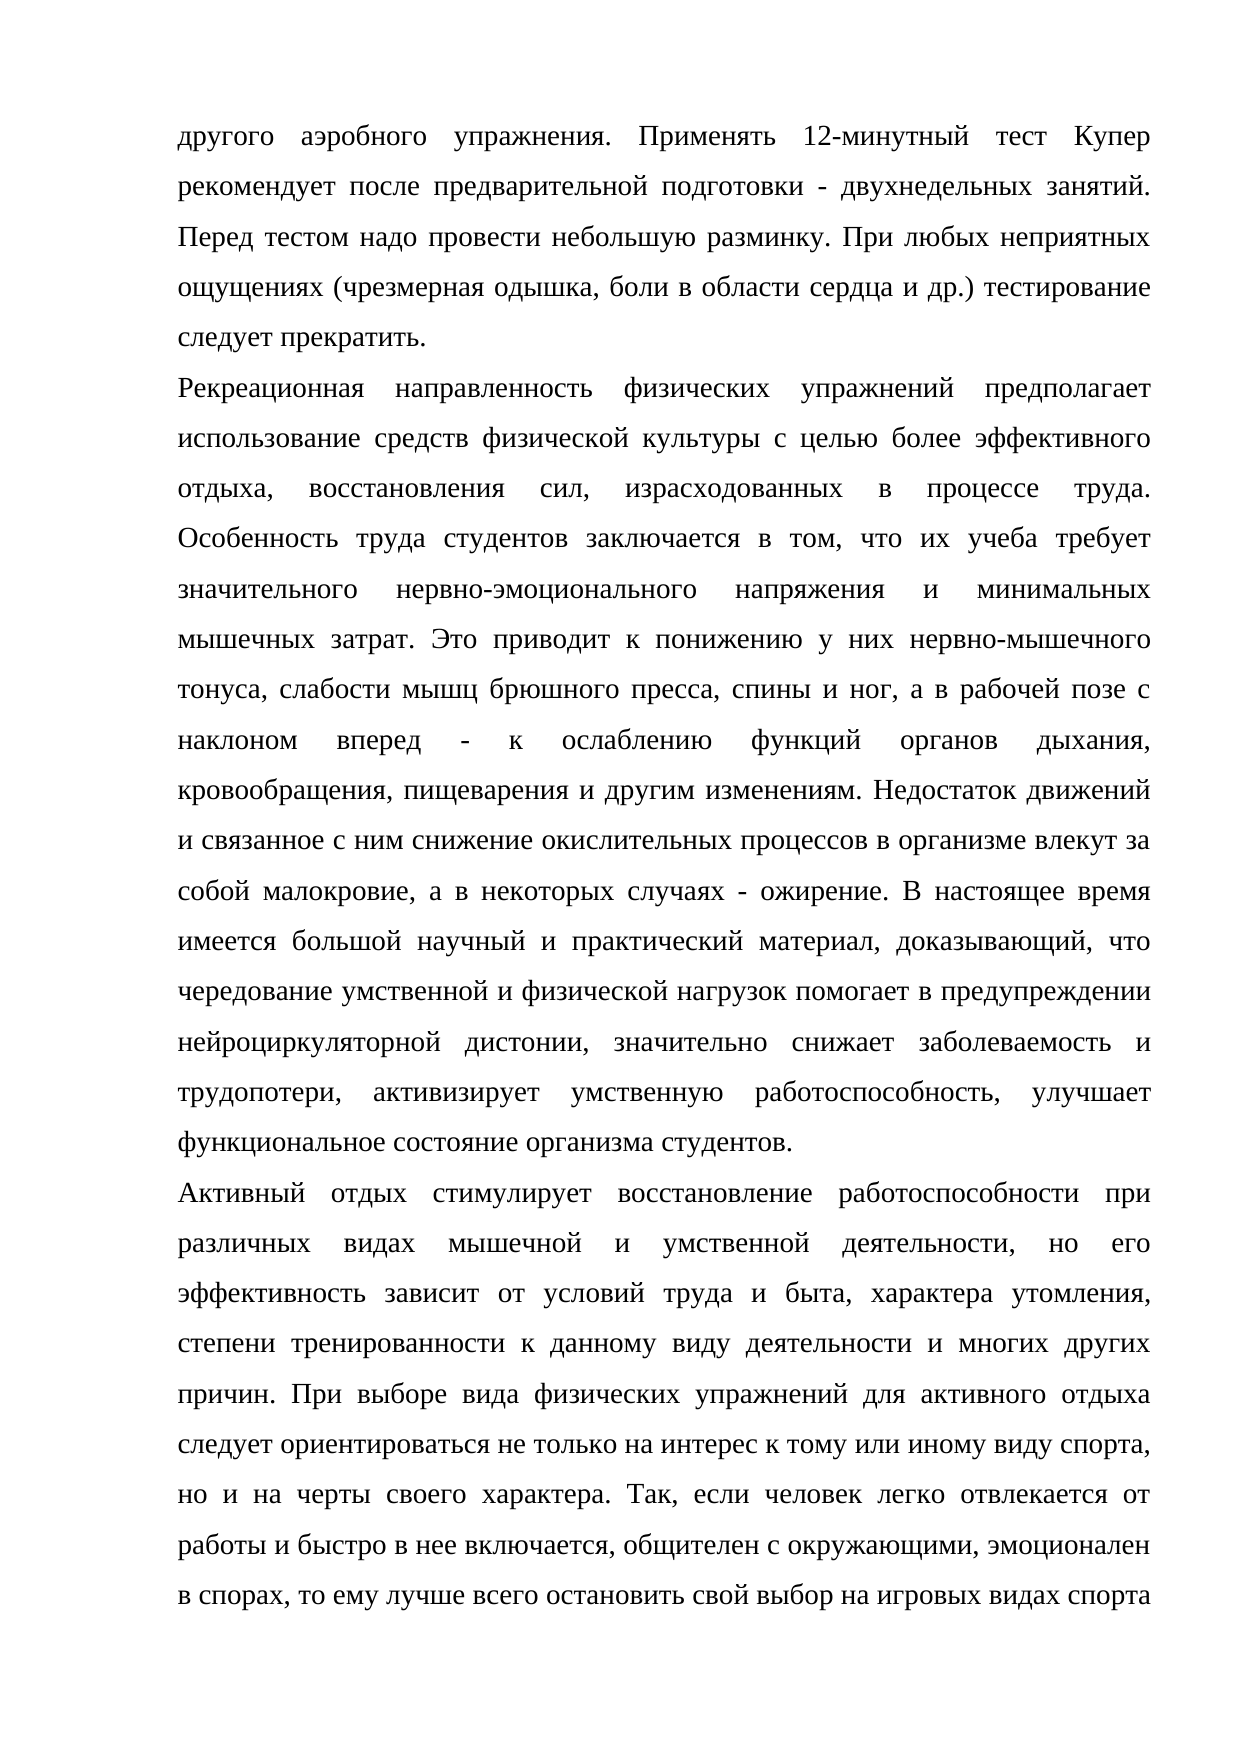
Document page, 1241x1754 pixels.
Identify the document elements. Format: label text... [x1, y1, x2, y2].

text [177, 118, 1152, 353]
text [177, 1175, 1152, 1611]
text Рекреационная направленность физических упражнений предполагает использование средств физической культуры с целью более эффективного отдыха, восстановления сил, израсходованных в процессе труда. Особенность труда студентов заключается в том, что их учеба требует значительного нервно-эмоционального напряжения и минимальных мышечных затрат. Это приводит к понижению у них нервно-мышечного тонуса, слабости мышц брюшного пресса, спины и ног, а в рабочей позе с наклоном вперед - к ослаблению функций органов дыхания, кровообращения, пищеварения и другим изменениям. Недостаток движений и связанное с ним снижение окислительных процессов в организме влекут за собой малокровие, а в некоторых случаях - ожирение. В настоящее время имеется большой научный и практический материал, доказывающий, что чередование умственной и физической нагрузок помогает в предупреждении нейроциркуляторной дистонии, значительно снижает заболеваемость и трудопотери, активизирует умственную работоспособность, улучшает функциональное состояние организма студентов. [177, 370, 1152, 1158]
